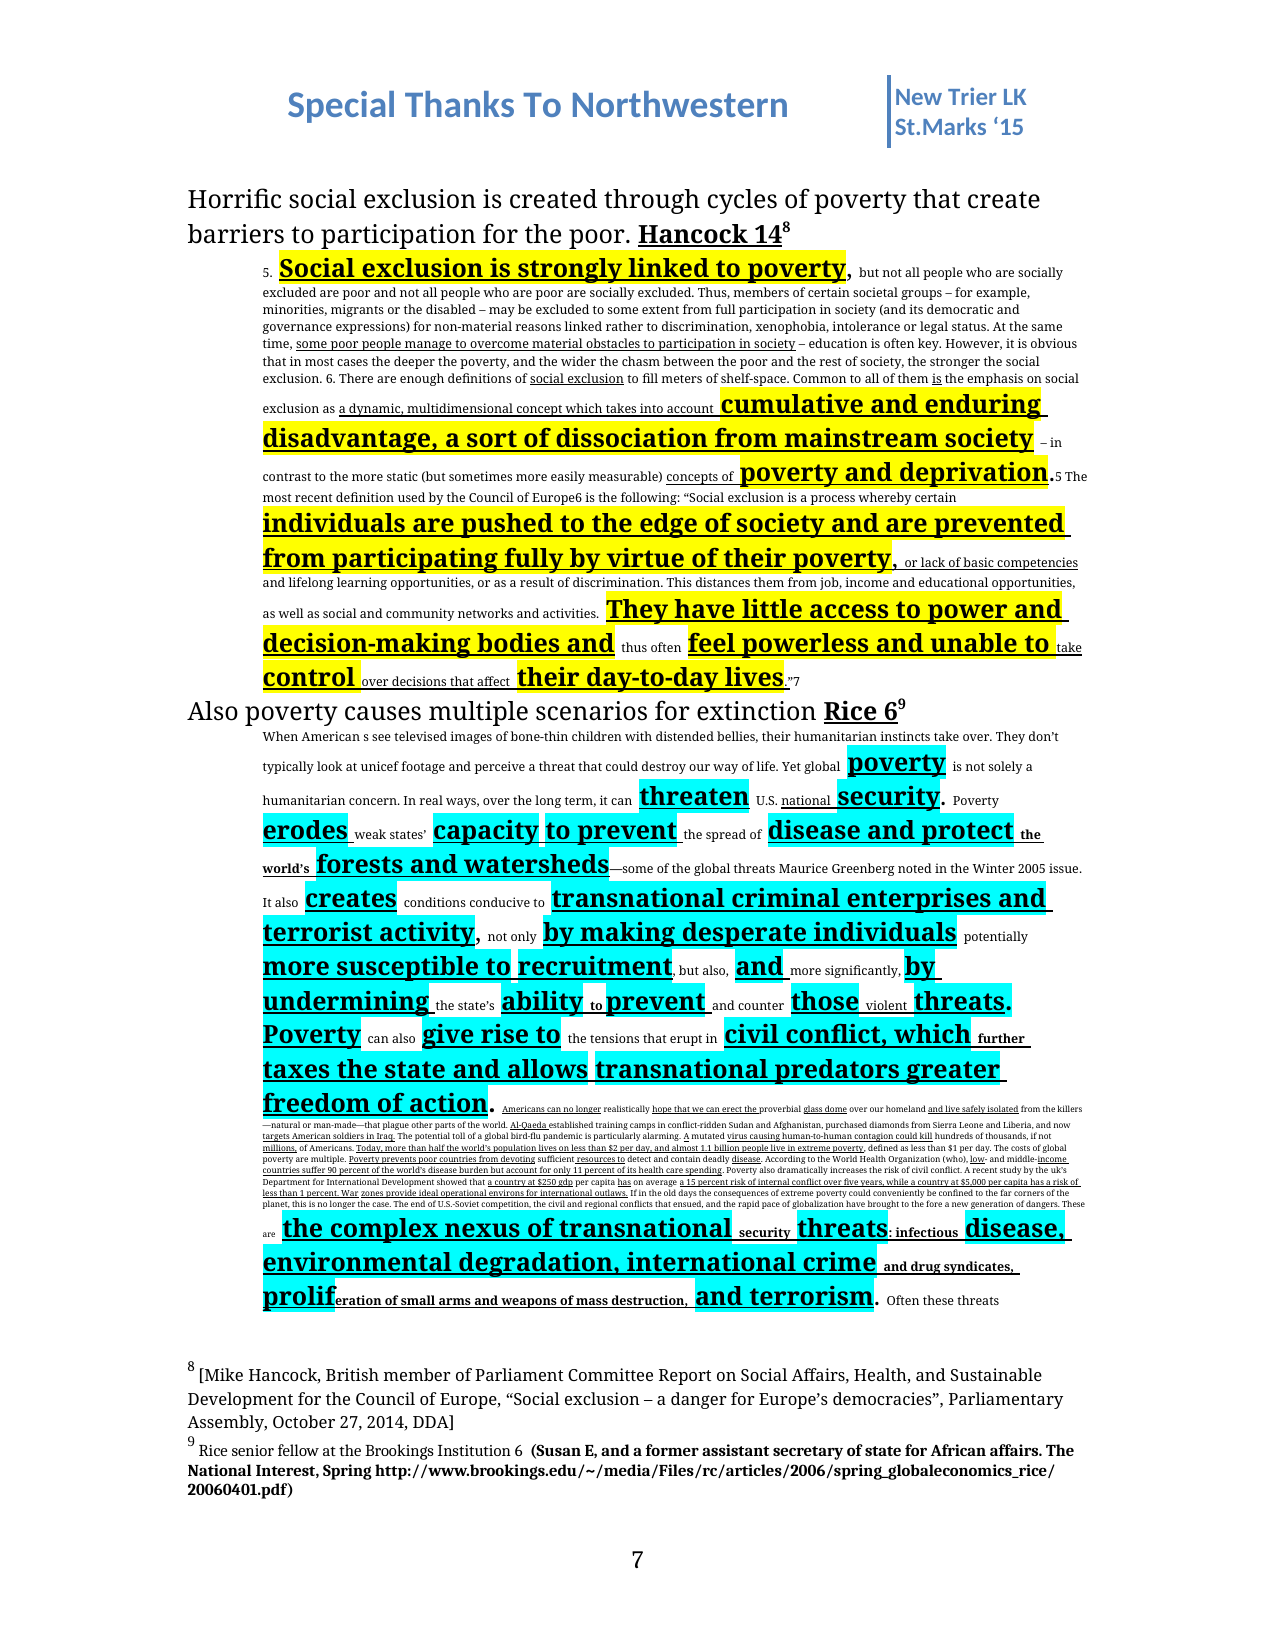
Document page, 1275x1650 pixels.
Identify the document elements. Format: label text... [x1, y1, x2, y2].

text 5. Social exclusion is strongly linked to poverty, but not all people who are socially excluded are poor and not all people who are poor are socially excluded. Thus, members of certain societal groups – for example, minorities, migrants or the disabled – may be excluded to some extent from full participation in society (and its democratic and governance expressions) for non-material reasons linked rather to discrimination, xenophobia, intolerance or legal status. At the same time, some poor people manage to overcome material obstacles to participation in society – education is often key. However, it is obvious that in most cases the deeper the poverty, and the wider the chasm between the poor and the rest of society, the stronger the social exclusion. 6. There are enough definitions of social exclusion to fill meters of shelf-space. Common to all of them is the emphasis on social exclusion as a dynamic, multidimensional concept which takes into account cumulative and enduring disadvantage, a sort of dissociation from mainstream society – in contrast to the more static (but sometimes more easily measurable) concepts of poverty and deprivation.5 The most recent definition used by the Council of Europe6 is the following: “Social exclusion is a process whereby certain individuals are pushed to the edge of society and are prevented from participating fully by virtue of their poverty, or lack of basic competencies and lifelong learning opportunities, or as a result of discrimination. This distances them from job, income and educational opportunities, as well as social and community networks and activities. They have little access to power and decision-making bodies and thus often feel powerless and unable to take control over decisions that affect their day-to-day lives.”7 [262, 250, 1087, 693]
subtitle Horrific social exclusion is created through cycles of poverty that create barriers to participation for the poor. Hancock 14 [187, 182, 1087, 250]
text Also poverty causes multiple scenarios for extinction Rice 6 [187, 693, 1087, 728]
